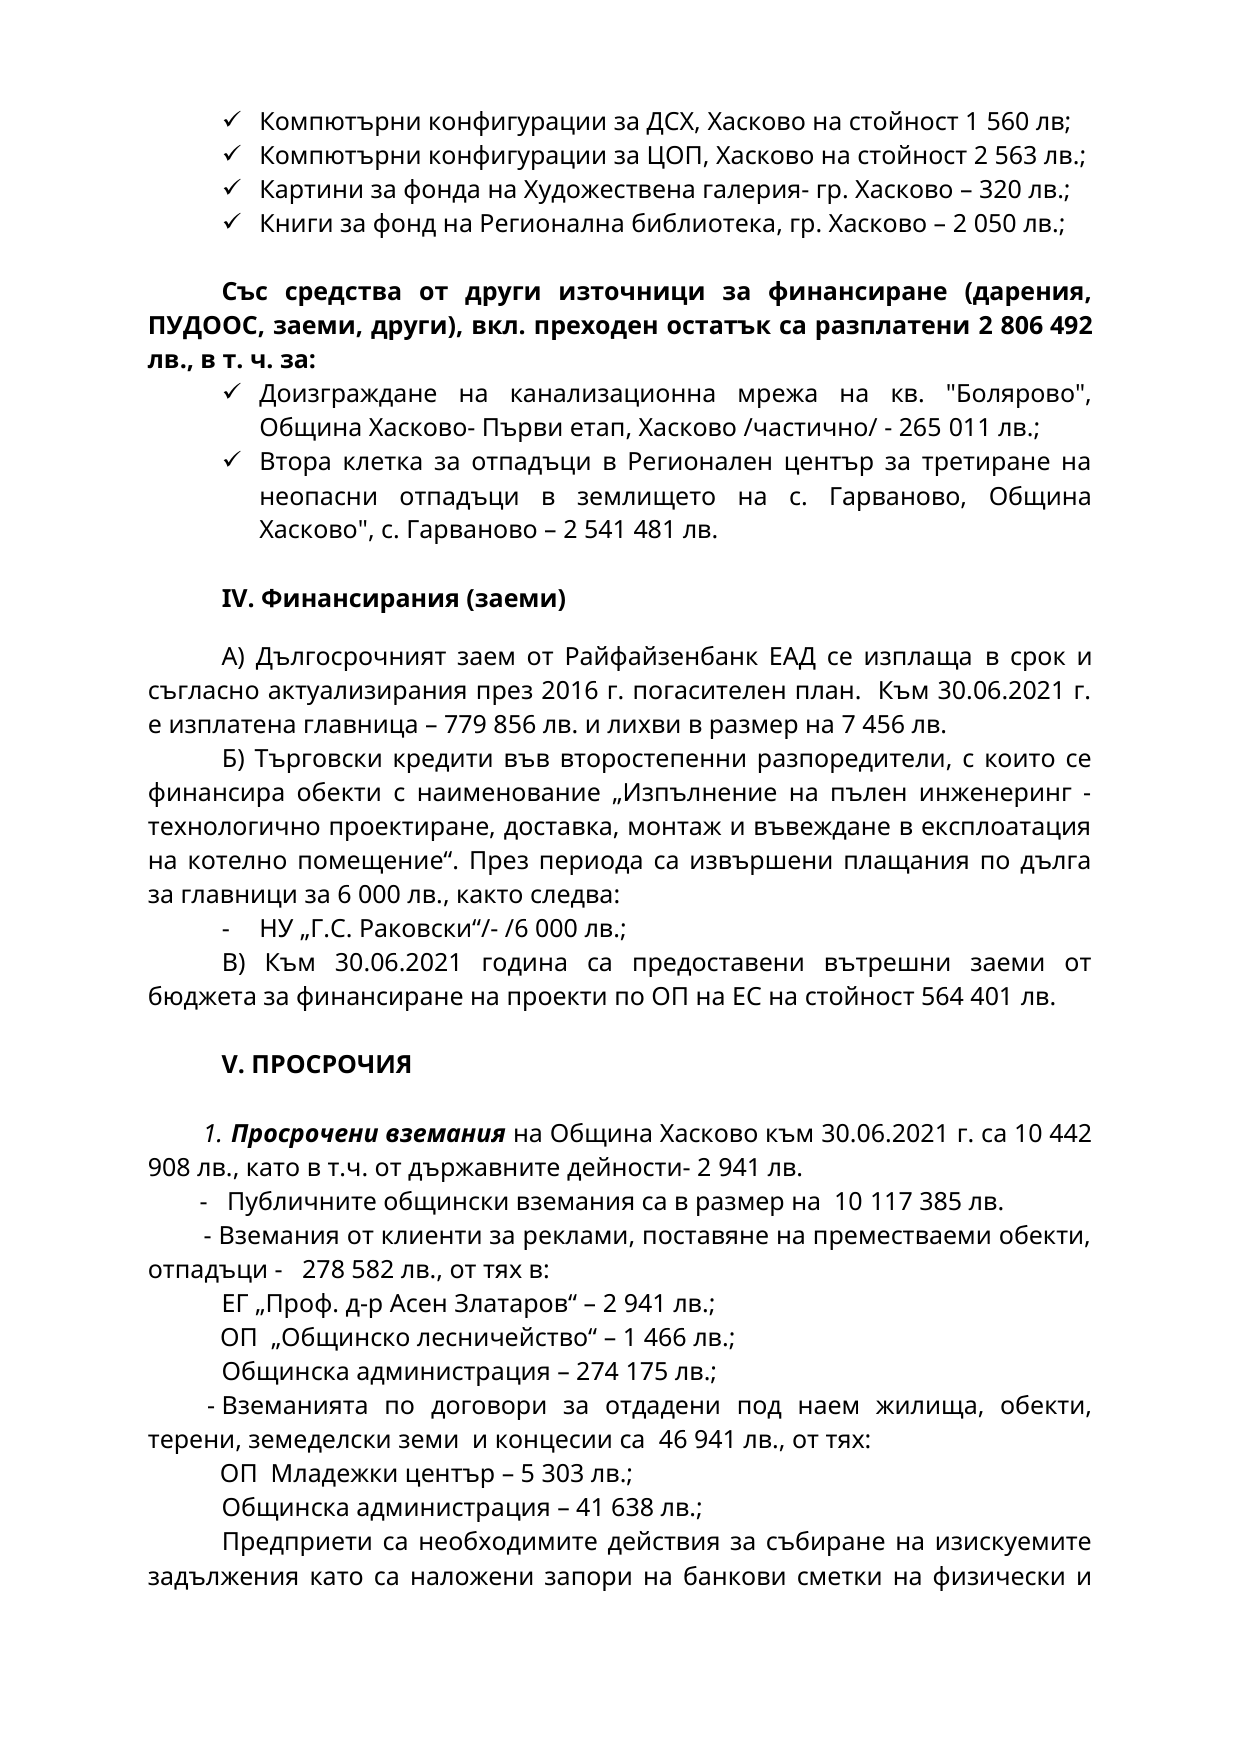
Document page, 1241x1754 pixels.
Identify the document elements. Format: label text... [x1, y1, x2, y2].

text V. ПРОСРОЧИЯ [148, 1047, 1092, 1081]
text IV. Финансирания (заеми) [148, 580, 1092, 614]
text ОП „Общинско лесничейство“ – 1 466 лв.; [148, 1320, 1092, 1354]
list Книги за фонд на Регионална библиотека, гр. Хасково – 2 050 лв.; [222, 206, 1092, 240]
list Втора клетка за отпадъци в Регионален център за третиране на неопасни отпадъци в землището на с. Гарваново, Община Хасково", с. Гарваново – 2 541 481 лв. [222, 444, 1092, 546]
text ЕГ „Проф. д-р Асен Златаров“ – 2 941 лв.; [148, 1286, 1092, 1320]
list Доизграждане на канализационна мрежа на кв. "Болярово", Община Хасково- Първи етап, Хасково /частично/ - 265 011 лв.; [222, 376, 1092, 444]
text 1. Просрочени вземания на Община Хасково към 30.06.2021 г. са 10 442 908 лв., като в т.ч. от държавните дейности- 2 941 лв. [148, 1115, 1092, 1183]
text - Вземанията по договори за отдадени под наем жилища, обекти, терени, земеделски земи и концесии са 46 941 лв., от тях: [148, 1388, 1092, 1456]
text А) Дългосрочният заем от Райфайзенбанк ЕАД се изплаща в срок и съгласно актуализирания през 2016 г. погасителен план. Към 30.06.2021 г. е изплатена главница – 779 856 лв. и лихви в размер на 7 456 лв. [148, 638, 1092, 741]
text - Публичните общински вземания са в размер на 10 117 385 лв. [148, 1183, 1092, 1217]
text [148, 1524, 1092, 1592]
list Компютърни конфигурации за ДСХ, Хасково на стойност 1 560 лв; [222, 103, 1092, 137]
list НУ „Г.С. Раковски“/- /6 000 лв.; [222, 911, 1092, 945]
text - Вземания от клиенти за реклами, поставяне на преместваеми обекти, отпадъци - 278 582 лв., от тях в: [148, 1217, 1092, 1286]
text Б) Търговски кредити във второстепенни разпоредители, с които се финансира обекти с наименование „Изпълнение на пълен инженеринг - технологично проектиране, доставка, монтаж и въвеждане в експлоатация на котелно помещение“. През периода са извършени плащания по дълга за главници за 6 000 лв., както следва: [148, 741, 1092, 911]
text Общинска администрация – 41 638 лв.; [148, 1490, 1092, 1524]
list Картини за фонда на Художествена галерия- гр. Хасково – 320 лв.; [222, 172, 1092, 206]
text В) Към 30.06.2021 година са предоставени вътрешни заеми от бюджета за финансиране на проекти по ОП на ЕС на стойност 564 401 лв. [148, 945, 1092, 1013]
list Компютърни конфигурации за ЦОП, Хасково на стойност 2 563 лв.; [222, 137, 1092, 172]
text ОП Младежки център – 5 303 лв.; [148, 1456, 1092, 1490]
text Със средства от други източници за финансиране (дарения, ПУДООС, заеми, други), вкл. преходен остатък са разплатени 2 806 492 лв., в т. ч. за: [148, 274, 1092, 376]
text Общинска администрация – 274 175 лв.; [148, 1354, 1092, 1388]
